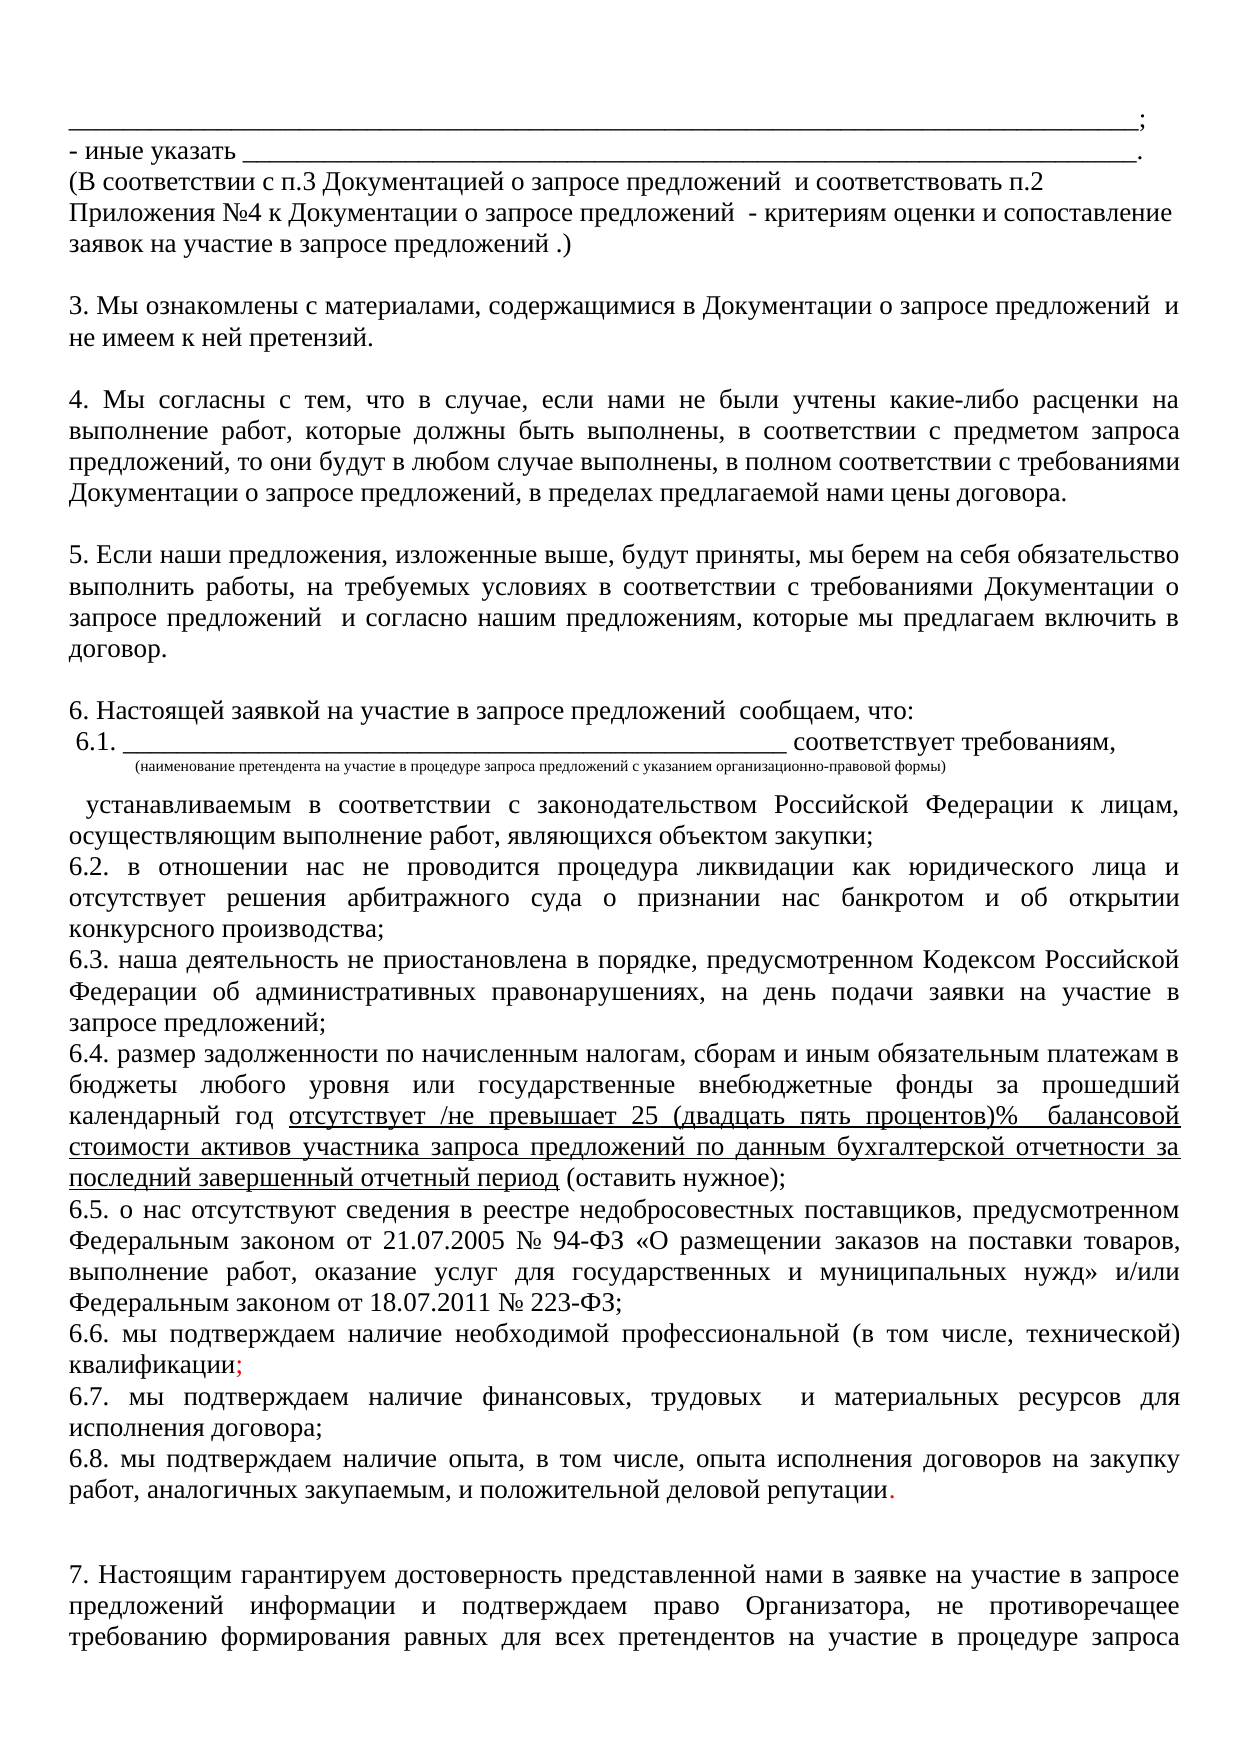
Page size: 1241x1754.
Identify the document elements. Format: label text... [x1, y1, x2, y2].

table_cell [58, 1535, 1192, 1651]
table_cell 5. Если наши предложения, изложенные выше, будут приняты, мы берем на себя обязательство выполнить работы, на требуемых условиях в соответствии с требованиями Документации о запросе предложений и согласно нашим предложениям, которые мы предлагаем включить в договор. [58, 539, 1192, 694]
table_cell 4. Мы согласны с тем, что в случае, если нами не были учтены какие-либо расценки на выполнение работ, которые должны быть выполнены, в соответствии с предметом запроса предложений, то они будут в любом случае выполнены, в полном соответствии с требованиями Документации о запросе предложений, в пределах предлагаемой нами цены договора. [58, 352, 1192, 539]
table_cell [58, 103, 1192, 352]
table_cell 6. Настоящей заявкой на участие в запросе предложений сообщаем, что: 6.1. _________________________________________________ соответствует требованиям, (наименование претендента на участие в процедуре запроса предложений с указанием организационно-правовой формы) устанавливаемым в соответствии с законодательством Российской Федерации к лицам, осуществляющим выполнение работ, являющихся объектом закупки; 6.2. в отношении нас не проводится процедура ликвидации как юридического лица и отсутствует решения арбитражного суда о признании нас банкротом и об открытии конкурсного производства; 6.3. наша деятельность не приостановлена в порядке, предусмотренном Кодексом Российской Федерации об административных правонарушениях, на день подачи заявки на участие в запросе предложений; 6.4. размер задолженности по начисленным налогам, сборам и иным обязательным платежам в бюджеты любого уровня или государственные внебюджетные фонды за прошедший календарный год отсутствует /не превышает 25 (двадцать пять процентов)% балансовой стоимости активов участника запроса предложений по данным бухгалтерской отчетности за последний завершенный отчетный период (оставить нужное); 6.5. о нас отсутствуют сведения в реестре недобросовестных поставщиков, предусмотренном Федеральным законом от 21.07.2005 № 94-ФЗ «О размещении заказов на поставки товаров, выполнение работ, оказание услуг для государственных и муниципальных нужд» и/или Федеральным законом от 18.07.2011 № 223-ФЗ; 6.6. мы подтверждаем наличие необходимой профессиональной (в том числе, технической) квалификации; 6.7. мы подтверждаем наличие финансовых, трудовых и материальных ресурсов для исполнения договора; 6.8. мы подтверждаем наличие опыта, в том числе, опыта исполнения договоров на закупку работ, аналогичных закупаемым, и положительной деловой репутации. [58, 694, 1192, 1535]
